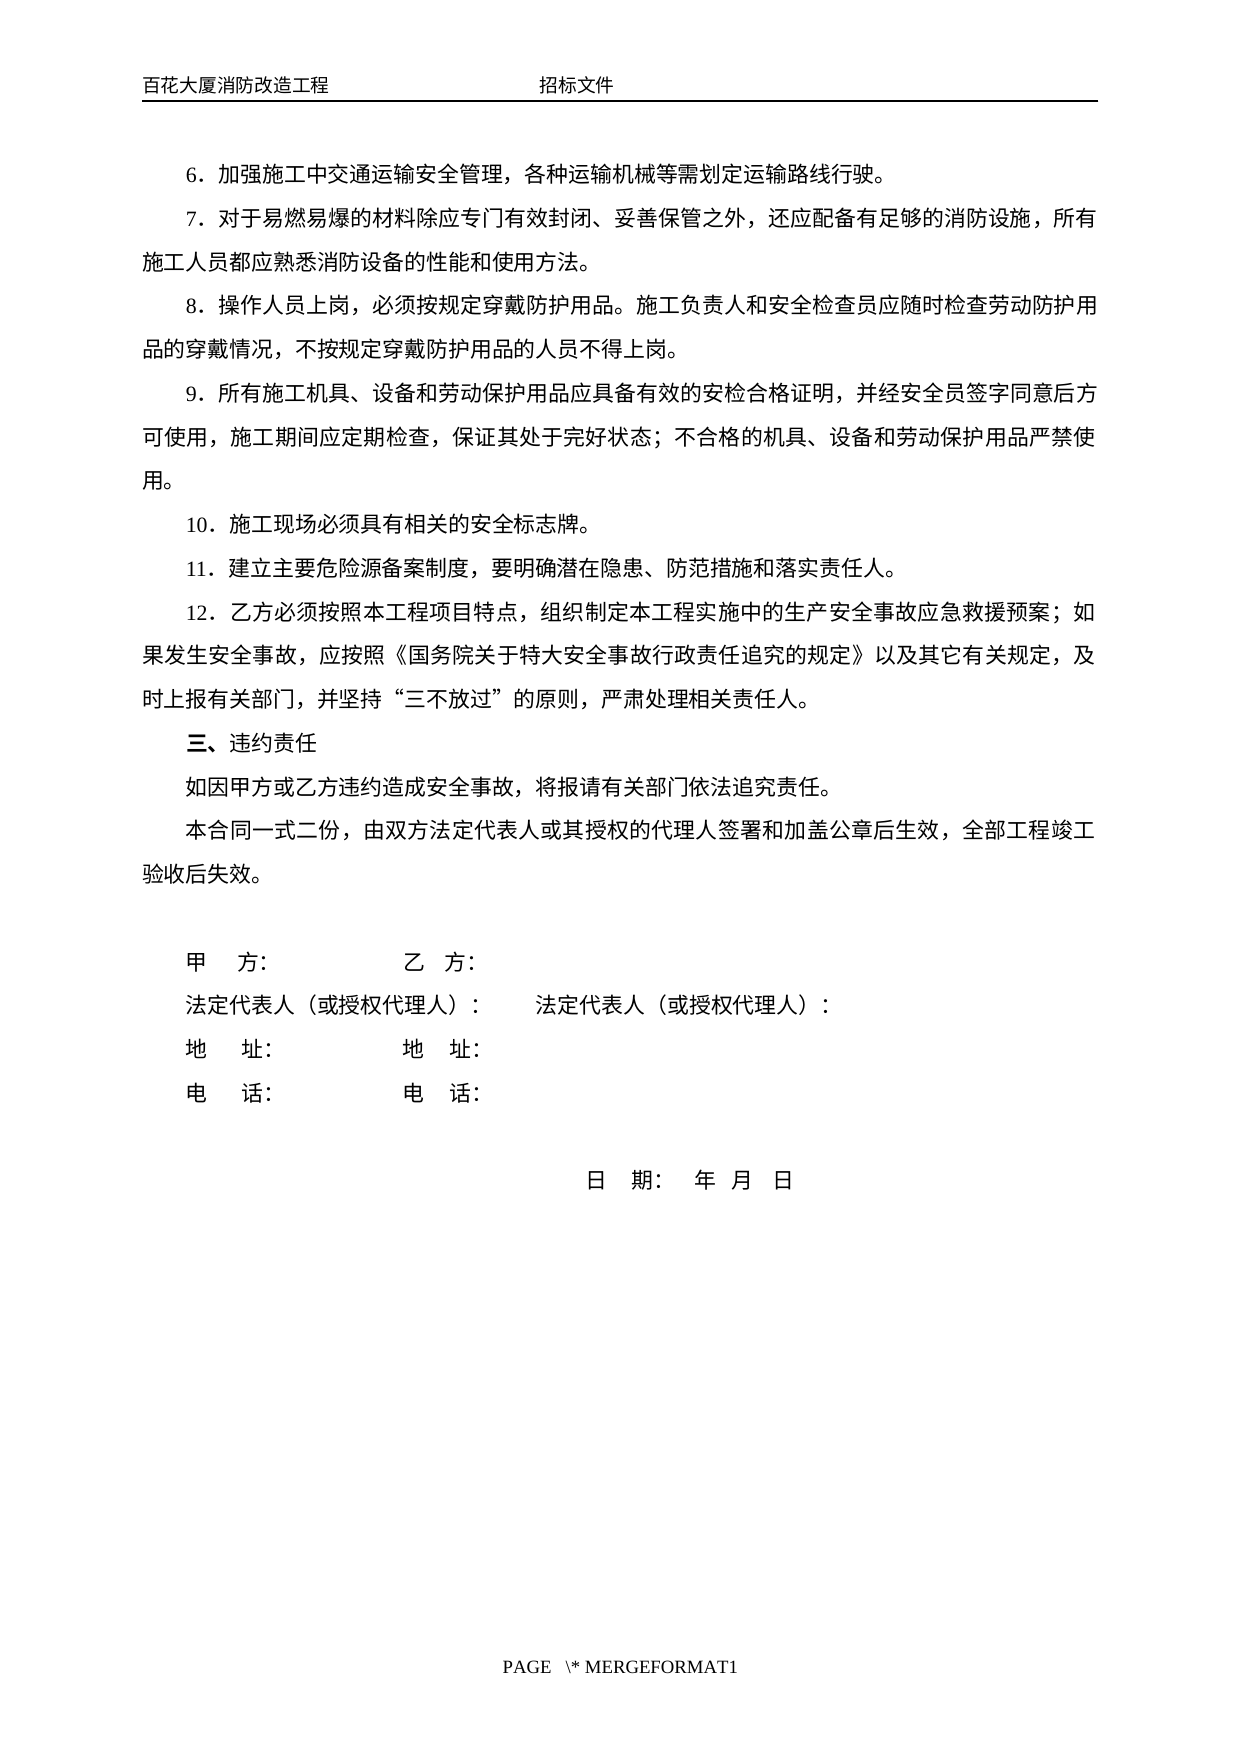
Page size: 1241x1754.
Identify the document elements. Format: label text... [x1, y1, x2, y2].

text 12．乙方必须按照本工程项目特点，组织制定本工程实施中的生产安全事故应急救援预案；如果发生安全事故，应按照《国务院关于特大安全事故行政责任追究的规定》以及其它有关规定，及时上报有关部门，并坚持“三不放过”的原则，严肃处理相关责任人。 [142, 585, 1098, 716]
text 地 址： 地 址： [142, 1023, 1098, 1066]
text 8．操作人员上岗，必须按规定穿戴防护用品。施工负责人和安全检查员应随时检查劳动防护用品的穿戴情况，不按规定穿戴防护用品的人员不得上岗。 [142, 279, 1098, 366]
text 9．所有施工机具、设备和劳动保护用品应具备有效的安检合格证明，并经安全员签字同意后方可使用，施工期间应定期检查，保证其处于完好状态；不合格的机具、设备和劳动保护用品严禁使用。 [142, 366, 1098, 498]
text 11．建立主要危险源备案制度，要明确潜在隐患、防范措施和落实责任人。 [142, 541, 1098, 585]
text 6．加强施工中交通运输安全管理，各种运输机械等需划定运输路线行驶。 [142, 148, 1098, 191]
text 10．施工现场必须具有相关的安全标志牌。 [142, 498, 1098, 541]
text 法定代表人（或授权代理人）： 法定代表人（或授权代理人）： [142, 979, 1098, 1023]
text 7．对于易燃易爆的材料除应专门有效封闭、妥善保管之外，还应配备有足够的消防设施，所有施工人员都应熟悉消防设备的性能和使用方法。 [142, 191, 1098, 279]
text 如因甲方或乙方违约造成安全事故，将报请有关部门依法追究责任。 [142, 760, 1098, 804]
text 本合同一式二份，由双方法定代表人或其授权的代理人签署和加盖公章后生效，全部工程竣工验收后失效。 [142, 804, 1098, 891]
text 三、违约责任 [142, 716, 1098, 760]
text 甲 方： 乙 方： [142, 935, 1098, 979]
text 日 期： 年 月 日 [142, 1154, 1098, 1198]
text 电 话： 电 话： [142, 1066, 1098, 1110]
